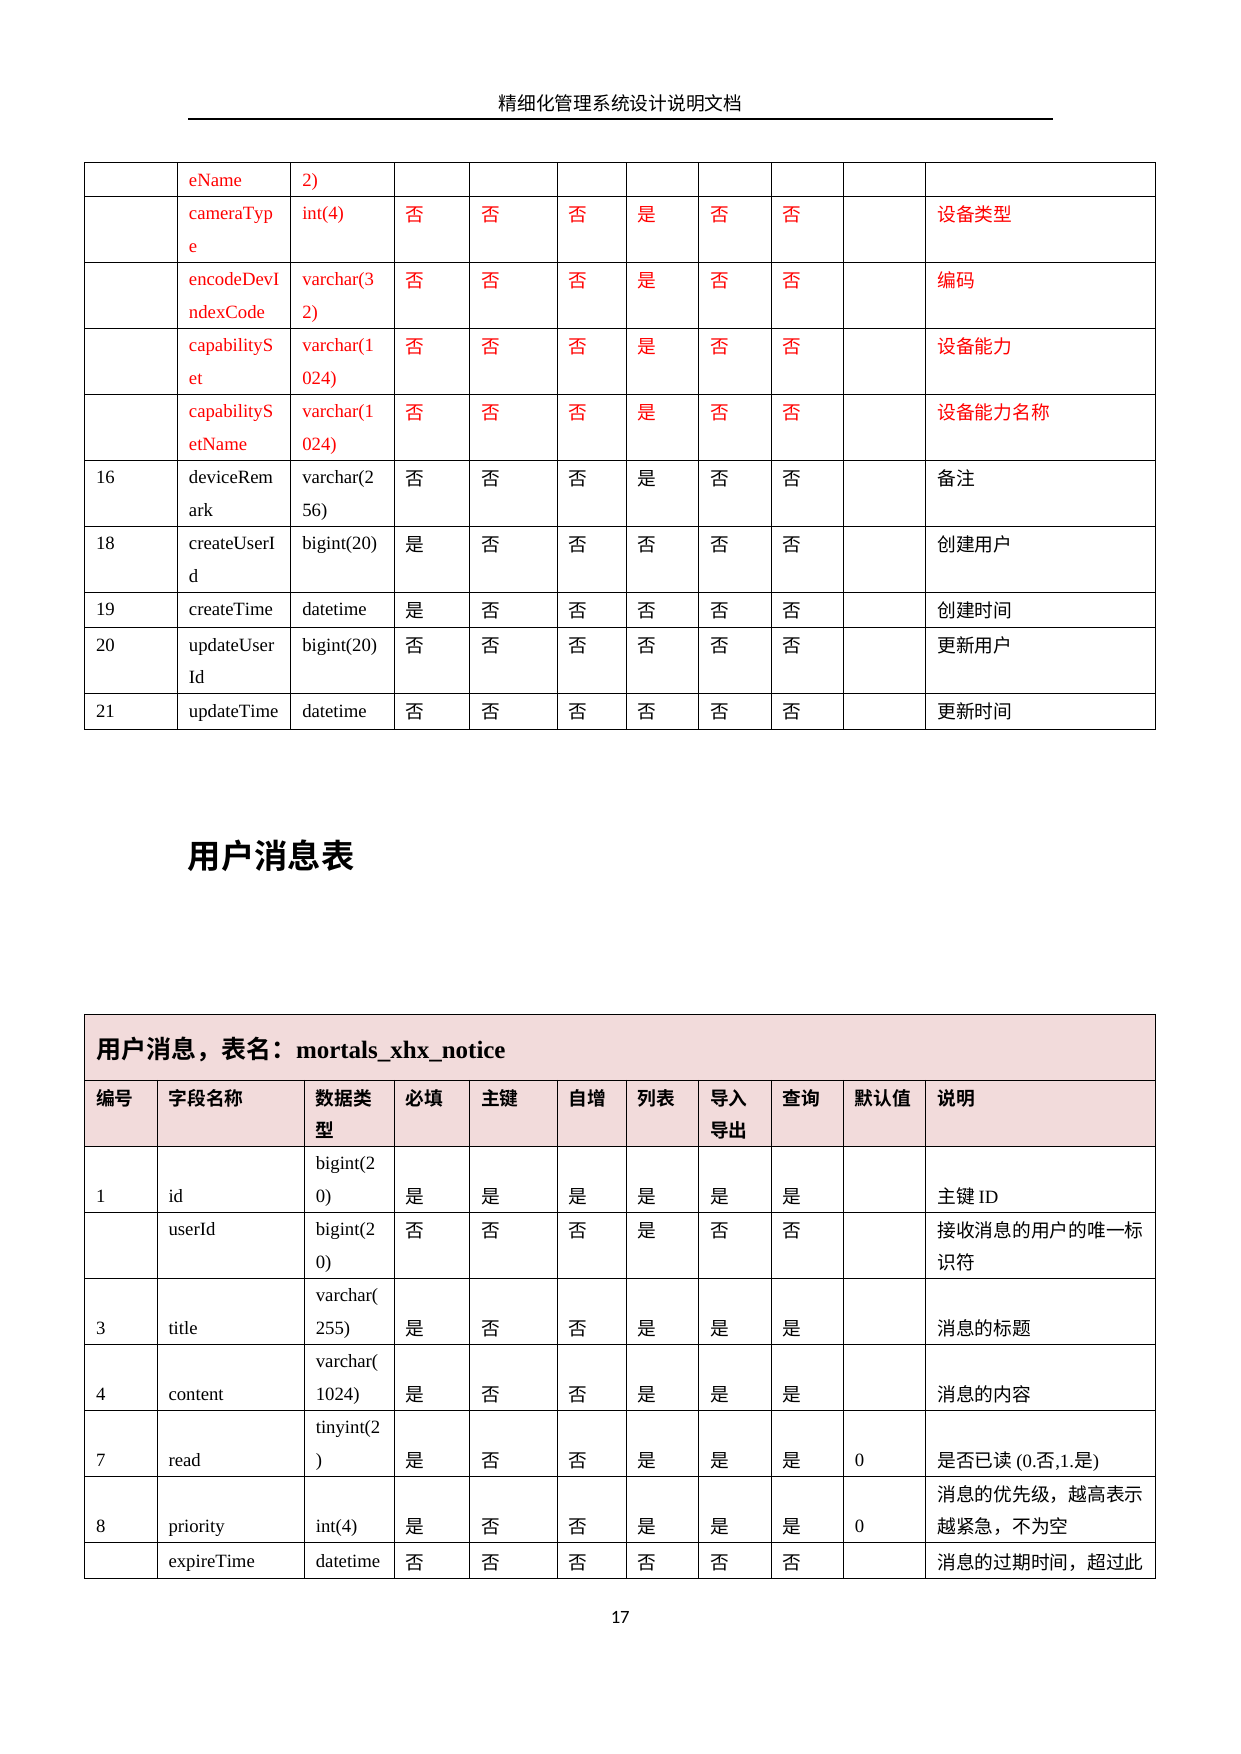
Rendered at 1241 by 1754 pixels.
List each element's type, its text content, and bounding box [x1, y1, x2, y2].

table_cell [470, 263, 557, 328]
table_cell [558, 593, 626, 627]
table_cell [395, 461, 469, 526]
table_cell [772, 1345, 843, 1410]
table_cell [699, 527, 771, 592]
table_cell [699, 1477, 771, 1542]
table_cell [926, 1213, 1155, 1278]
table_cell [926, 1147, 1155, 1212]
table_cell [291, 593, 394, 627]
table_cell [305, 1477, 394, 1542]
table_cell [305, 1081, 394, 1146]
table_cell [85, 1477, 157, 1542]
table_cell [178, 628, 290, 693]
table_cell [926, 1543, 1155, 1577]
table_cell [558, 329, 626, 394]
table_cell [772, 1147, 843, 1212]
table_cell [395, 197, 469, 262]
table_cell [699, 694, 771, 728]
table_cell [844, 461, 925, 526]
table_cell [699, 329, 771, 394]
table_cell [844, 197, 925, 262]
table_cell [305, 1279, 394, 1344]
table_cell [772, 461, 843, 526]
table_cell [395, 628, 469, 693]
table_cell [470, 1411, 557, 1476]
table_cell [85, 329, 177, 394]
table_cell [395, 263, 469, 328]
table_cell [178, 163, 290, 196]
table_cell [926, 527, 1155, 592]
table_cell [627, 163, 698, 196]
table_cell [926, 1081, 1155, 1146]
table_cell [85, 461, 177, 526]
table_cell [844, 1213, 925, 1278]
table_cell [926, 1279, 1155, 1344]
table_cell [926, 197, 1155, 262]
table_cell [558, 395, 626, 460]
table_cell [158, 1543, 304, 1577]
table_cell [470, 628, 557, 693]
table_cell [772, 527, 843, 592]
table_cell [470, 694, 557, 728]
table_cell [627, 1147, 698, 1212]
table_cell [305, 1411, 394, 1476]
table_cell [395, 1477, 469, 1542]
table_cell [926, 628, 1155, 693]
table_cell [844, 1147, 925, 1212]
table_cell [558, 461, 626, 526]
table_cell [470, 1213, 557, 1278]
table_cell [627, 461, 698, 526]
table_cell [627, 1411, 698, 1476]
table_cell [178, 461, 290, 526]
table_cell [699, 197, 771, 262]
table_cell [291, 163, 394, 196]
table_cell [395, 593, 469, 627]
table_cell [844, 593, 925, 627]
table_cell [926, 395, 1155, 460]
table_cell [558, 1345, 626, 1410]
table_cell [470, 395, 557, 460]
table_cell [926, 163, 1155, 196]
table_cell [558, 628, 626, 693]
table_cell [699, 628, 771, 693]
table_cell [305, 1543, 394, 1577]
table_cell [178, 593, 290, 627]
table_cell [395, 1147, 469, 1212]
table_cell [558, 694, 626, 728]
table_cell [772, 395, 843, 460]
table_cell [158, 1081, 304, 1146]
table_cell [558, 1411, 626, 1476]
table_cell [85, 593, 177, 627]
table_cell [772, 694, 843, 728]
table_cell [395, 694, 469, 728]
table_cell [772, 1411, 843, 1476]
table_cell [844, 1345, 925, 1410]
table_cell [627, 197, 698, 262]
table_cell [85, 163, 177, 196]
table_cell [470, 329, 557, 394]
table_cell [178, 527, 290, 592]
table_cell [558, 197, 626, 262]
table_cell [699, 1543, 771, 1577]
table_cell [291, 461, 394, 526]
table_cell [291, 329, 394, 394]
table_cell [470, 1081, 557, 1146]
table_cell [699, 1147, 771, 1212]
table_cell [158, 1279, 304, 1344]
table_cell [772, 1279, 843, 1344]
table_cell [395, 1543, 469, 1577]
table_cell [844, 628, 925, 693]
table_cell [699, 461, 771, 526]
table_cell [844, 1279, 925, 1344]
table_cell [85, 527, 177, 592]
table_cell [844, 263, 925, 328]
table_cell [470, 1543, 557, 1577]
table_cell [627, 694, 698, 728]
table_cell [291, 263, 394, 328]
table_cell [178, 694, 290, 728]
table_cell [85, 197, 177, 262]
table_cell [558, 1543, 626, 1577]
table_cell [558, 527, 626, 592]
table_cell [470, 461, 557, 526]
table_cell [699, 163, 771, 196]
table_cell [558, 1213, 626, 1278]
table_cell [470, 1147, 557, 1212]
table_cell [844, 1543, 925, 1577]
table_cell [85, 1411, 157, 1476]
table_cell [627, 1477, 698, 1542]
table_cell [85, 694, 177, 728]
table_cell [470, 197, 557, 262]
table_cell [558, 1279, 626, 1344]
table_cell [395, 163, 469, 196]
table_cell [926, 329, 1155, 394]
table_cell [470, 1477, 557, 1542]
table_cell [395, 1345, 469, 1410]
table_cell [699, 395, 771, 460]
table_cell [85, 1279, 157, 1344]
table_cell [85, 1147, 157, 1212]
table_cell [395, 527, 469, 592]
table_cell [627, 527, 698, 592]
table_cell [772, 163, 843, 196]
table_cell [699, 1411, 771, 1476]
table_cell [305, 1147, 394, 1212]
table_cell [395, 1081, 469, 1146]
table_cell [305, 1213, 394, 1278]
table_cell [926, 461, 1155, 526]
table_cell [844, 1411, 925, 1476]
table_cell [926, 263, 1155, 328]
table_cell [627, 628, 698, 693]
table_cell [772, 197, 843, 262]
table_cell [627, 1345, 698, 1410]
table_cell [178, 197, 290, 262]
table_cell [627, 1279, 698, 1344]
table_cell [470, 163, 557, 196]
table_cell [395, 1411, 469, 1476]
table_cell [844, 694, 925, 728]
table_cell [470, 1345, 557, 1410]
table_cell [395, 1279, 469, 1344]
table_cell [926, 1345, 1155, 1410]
subtitle 用户消息表 [187, 822, 1053, 887]
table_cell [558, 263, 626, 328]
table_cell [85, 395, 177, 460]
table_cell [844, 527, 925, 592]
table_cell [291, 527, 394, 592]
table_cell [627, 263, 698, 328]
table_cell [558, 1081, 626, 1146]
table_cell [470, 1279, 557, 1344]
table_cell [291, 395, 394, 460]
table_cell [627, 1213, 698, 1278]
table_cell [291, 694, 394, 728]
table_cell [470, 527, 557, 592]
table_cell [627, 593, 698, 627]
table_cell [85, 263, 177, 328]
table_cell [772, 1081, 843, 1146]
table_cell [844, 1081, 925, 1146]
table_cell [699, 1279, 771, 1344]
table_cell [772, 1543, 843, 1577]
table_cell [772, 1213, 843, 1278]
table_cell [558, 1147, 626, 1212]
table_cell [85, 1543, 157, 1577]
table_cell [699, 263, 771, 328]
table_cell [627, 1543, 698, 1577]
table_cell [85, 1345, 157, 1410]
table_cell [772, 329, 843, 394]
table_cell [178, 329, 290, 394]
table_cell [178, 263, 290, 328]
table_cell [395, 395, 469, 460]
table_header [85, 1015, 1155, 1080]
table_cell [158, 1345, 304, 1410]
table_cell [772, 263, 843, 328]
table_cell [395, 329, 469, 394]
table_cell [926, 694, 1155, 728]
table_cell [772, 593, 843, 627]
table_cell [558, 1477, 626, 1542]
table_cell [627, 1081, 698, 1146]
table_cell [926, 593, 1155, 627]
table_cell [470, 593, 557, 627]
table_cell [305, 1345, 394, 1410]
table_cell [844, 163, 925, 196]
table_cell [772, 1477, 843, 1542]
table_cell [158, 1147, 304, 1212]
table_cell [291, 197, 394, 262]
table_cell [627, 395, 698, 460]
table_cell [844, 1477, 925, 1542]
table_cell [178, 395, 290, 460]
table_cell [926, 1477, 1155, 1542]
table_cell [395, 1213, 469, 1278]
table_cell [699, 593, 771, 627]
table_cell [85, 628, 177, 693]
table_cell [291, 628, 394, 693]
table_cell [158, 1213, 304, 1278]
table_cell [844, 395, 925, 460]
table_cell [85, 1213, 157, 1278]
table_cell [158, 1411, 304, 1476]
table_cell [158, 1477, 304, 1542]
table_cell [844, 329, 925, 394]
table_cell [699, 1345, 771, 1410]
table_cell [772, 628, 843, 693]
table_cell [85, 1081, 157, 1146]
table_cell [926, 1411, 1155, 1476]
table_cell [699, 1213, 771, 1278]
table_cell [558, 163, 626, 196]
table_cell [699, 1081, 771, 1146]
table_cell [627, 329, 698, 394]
